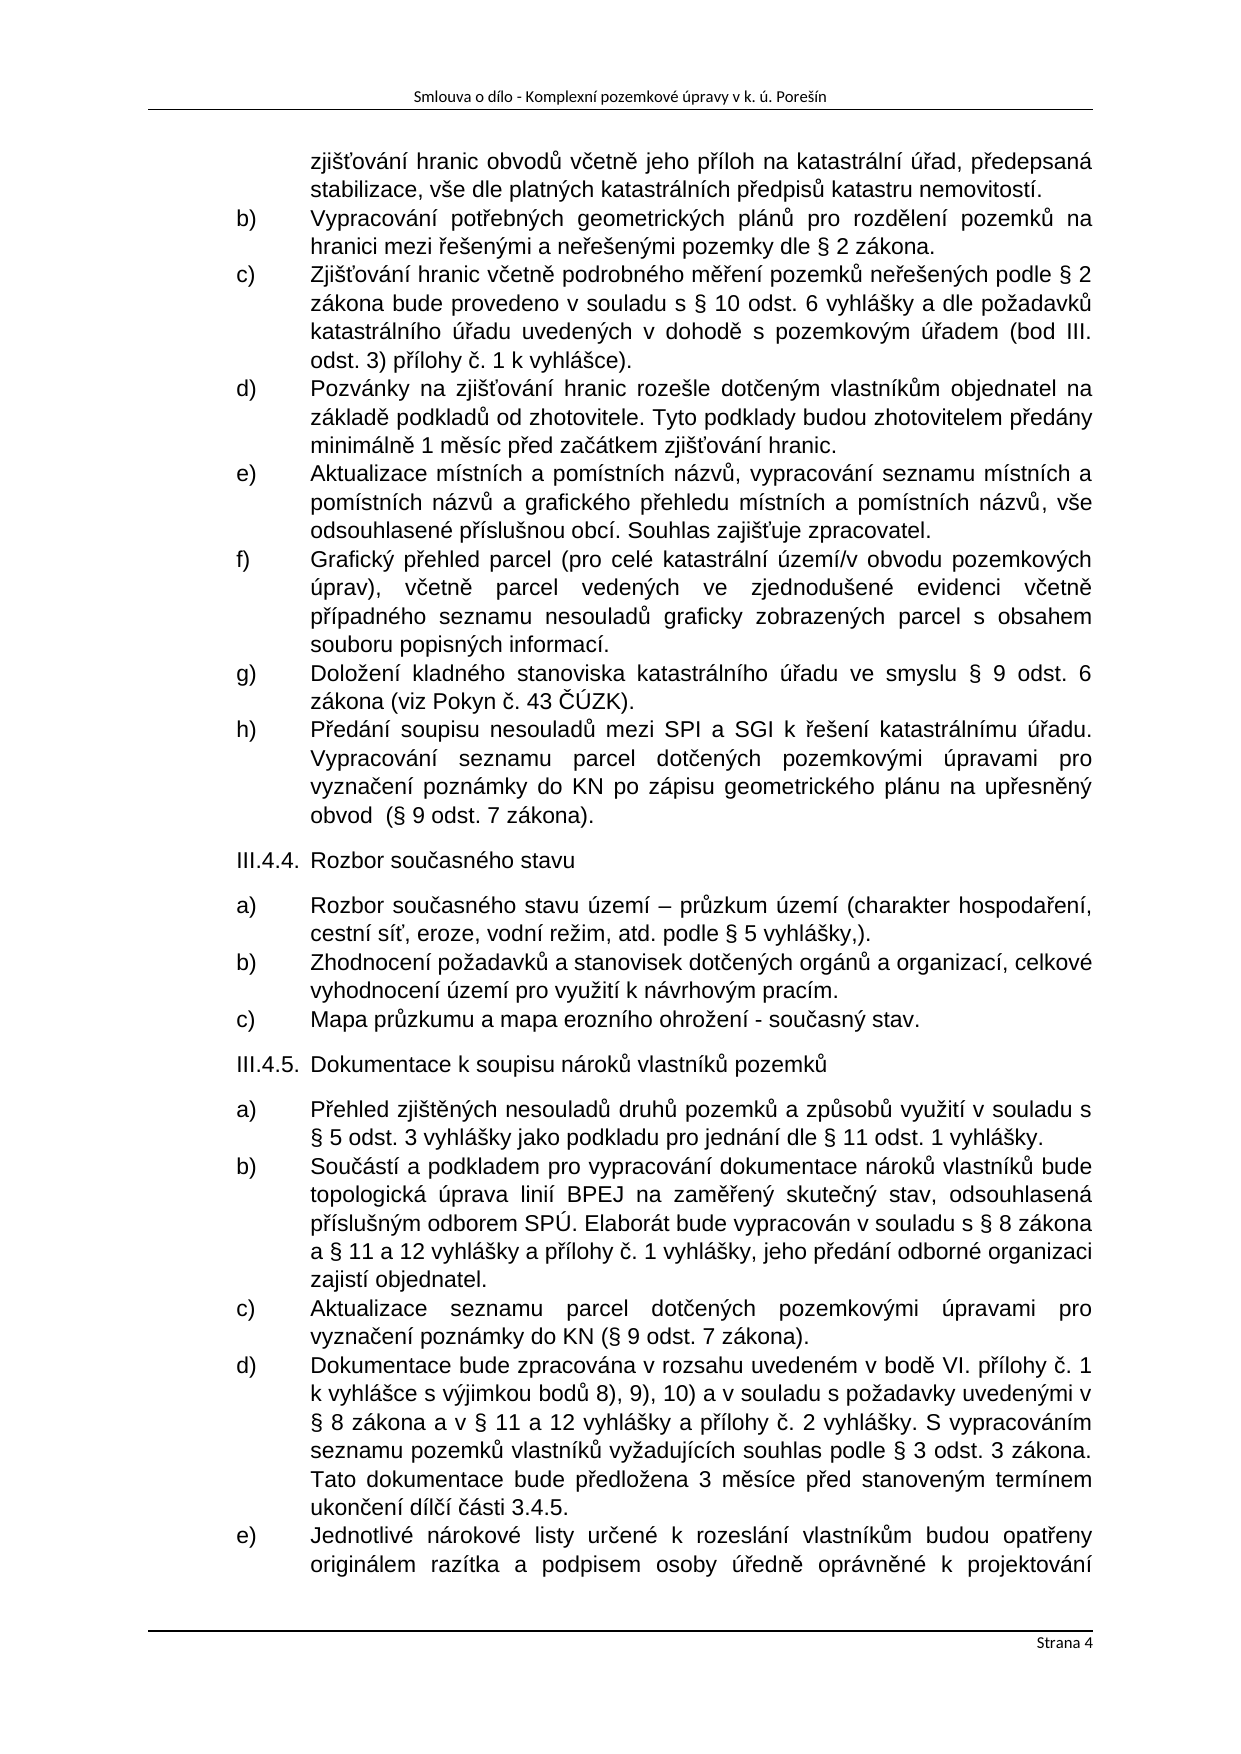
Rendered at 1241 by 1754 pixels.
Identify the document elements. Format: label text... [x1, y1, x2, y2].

text Doložení kladného stanoviska katastrálního úřadu ve smyslu § 9 odst. 6 zákona (viz Pokyn č. 43 ČÚZK). [236, 659, 1093, 714]
text Rozbor současného stavu [236, 847, 1093, 873]
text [236, 148, 1093, 202]
text Předání soupisu nesouladů mezi SPI a SGI k řešení katastrálnímu úřadu. Vypracování seznamu parcel dotčených pozemkovými úpravami pro vyznačení poznámky do KN po zápisu geometrického plánu na upřesněný obvod (§ 9 odst. 7 zákona). [236, 716, 1093, 828]
text Zjišťování hranic včetně podrobného měření pozemků neřešených podle § 2 zákona bude provedeno v souladu s § 10 odst. 6 vyhlášky a dle požadavků katastrálního úřadu uvedených v dohodě s pozemkovým úřadem (bod III. odst. 3) přílohy č. 1 k vyhlášce). [236, 261, 1093, 373]
text Přehled zjištěných nesouladů druhů pozemků a způsobů využití v souladu s § 5 odst. 3 vyhlášky jako podkladu pro jednání dle § 11 odst. 1 vyhlášky. [236, 1096, 1093, 1151]
text Zhodnocení požadavků a stanovisek dotčených orgánů a organizací, celkové vyhodnocení území pro využití k návrhovým pracím. [236, 949, 1093, 1003]
text Mapa průzkumu a mapa erozního ohrožení - současný stav. [236, 1006, 1093, 1032]
text Součástí a podkladem pro vypracování dokumentace nároků vlastníků bude topologická úprava linií BPEJ na zaměřený skutečný stav, odsouhlasená příslušným odborem SPÚ. Elaborát bude vypracován v souladu s § 8 zákona a § 11 a 12 vyhlášky a přílohy č. 1 vyhlášky, jeho předání odborné organizaci zajistí objednatel. [236, 1153, 1093, 1293]
text Dokumentace bude zpracována v rozsahu uvedeném v bodě VI. přílohy č. 1 k vyhlášce s výjimkou bodů 8), 9), 10) a v souladu s požadavky uvedenými v § 8 zákona a v § 11 a 12 vyhlášky a přílohy č. 2 vyhlášky. S vypracováním seznamu pozemků vlastníků vyžadujících souhlas podle § 3 odst. 3 zákona. Tato dokumentace bude předložena 3 měsíce před stanoveným termínem ukončení dílčí části 3.4.5. [236, 1352, 1093, 1520]
text Pozvánky na zjišťování hranic rozešle dotčeným vlastníkům objednatel na základě podkladů od zhotovitele. Tyto podklady budou zhotovitelem předány minimálně 1 měsíc před začátkem zjišťování hranic. [236, 375, 1093, 458]
text Aktualizace místních a pomístních názvů, vypracování seznamu místních a pomístních názvů a grafického přehledu místních a pomístních názvů, vše odsouhlasené příslušnou obcí. Souhlas zajišťuje zpracovatel. [236, 460, 1093, 544]
text Vypracování potřebných geometrických plánů pro rozdělení pozemků na hranici mezi řešenými a neřešenými pozemky dle § 2 zákona. [236, 204, 1093, 259]
text Dokumentace k soupisu nároků vlastníků pozemků [236, 1051, 1093, 1077]
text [236, 1522, 1093, 1577]
text Rozbor současného stavu území – průzkum území (charakter hospodaření, cestní síť, eroze, vodní režim, atd. podle § 5 vyhlášky,). [236, 892, 1093, 947]
text Aktualizace seznamu parcel dotčených pozemkovými úpravami pro vyznačení poznámky do KN (§ 9 odst. 7 zákona). [236, 1295, 1093, 1350]
text Grafický přehled parcel (pro celé katastrální území/v obvodu pozemkových úprav), včetně parcel vedených ve zjednodušené evidenci včetně případného seznamu nesouladů graficky zobrazených parcel s obsahem souboru popisných informací. [236, 546, 1093, 657]
